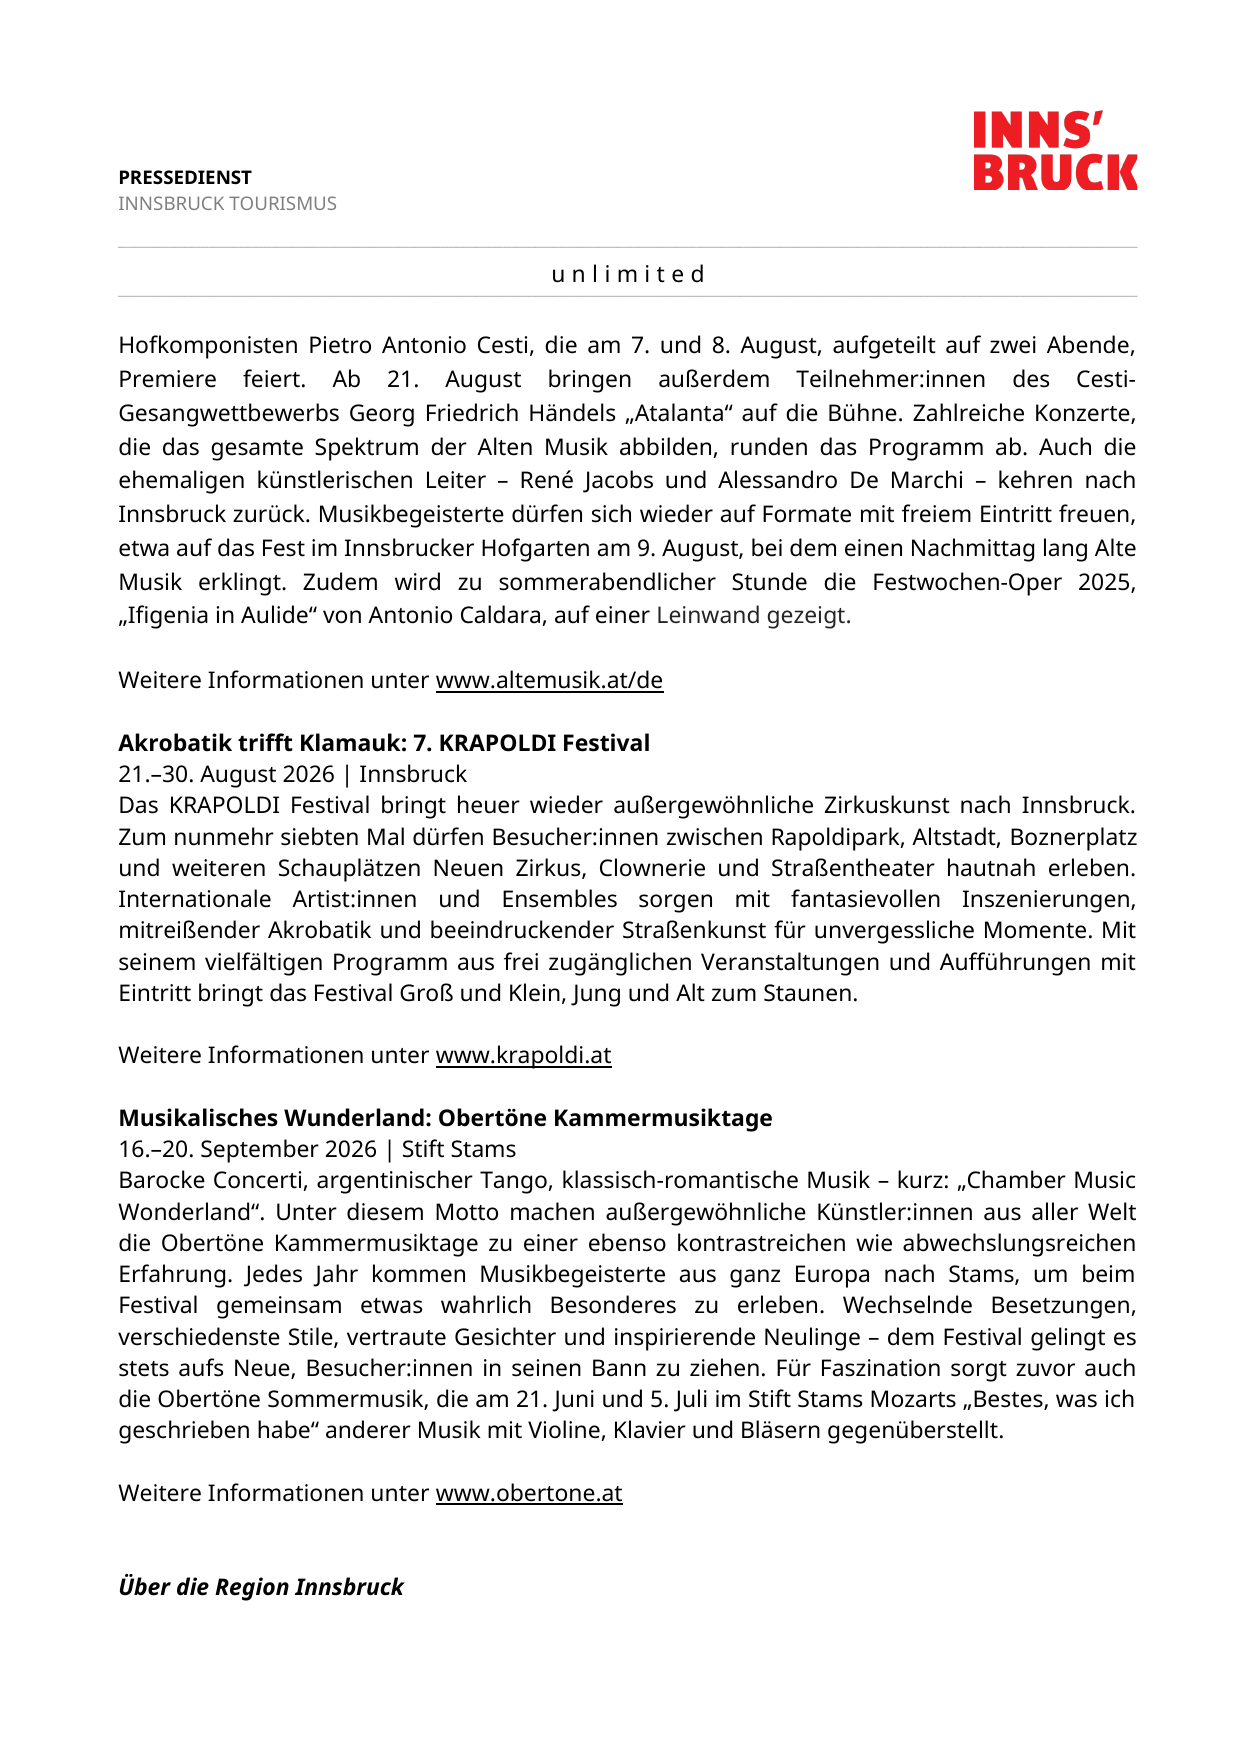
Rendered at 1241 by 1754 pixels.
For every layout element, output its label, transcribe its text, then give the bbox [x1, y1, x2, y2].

text Akrobatik trifft Klamauk: 7. KRAPOLDI Festival [118, 727, 1137, 758]
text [118, 329, 1137, 631]
text Barocke Concerti, argentinischer Tango, klassisch-romantische Musik – kurz: „Chamber Music Wonderland“. Unter diesem Motto machen außergewöhnliche Künstler:innen aus aller Welt die Obertöne Kammermusiktage zu einer ebenso kontrastreichen wie abwechslungsreichen Erfahrung. Jedes Jahr kommen Musikbegeisterte aus ganz Europa nach Stams, um beim Festival gemeinsam etwas wahrlich Besonderes zu erleben. Wechselnde Besetzungen, verschiedenste Stile, vertraute Gesichter und inspirierende Neulinge – dem Festival gelingt es stets aufs Neue, Besucher:innen in seinen Bann zu ziehen. Für Faszination sorgt zuvor auch die Obertöne Sommermusik, die am 21. Juni und 5. Juli im Stift Stams Mozarts „Bestes, was ich geschrieben habe“ anderer Musik mit Violine, Klavier und Bläsern gegenüberstellt. [118, 1164, 1137, 1446]
text 21.–30. August 2026 | Innsbruck [118, 758, 1137, 789]
text Das KRAPOLDI Festival bringt heuer wieder außergewöhnliche Zirkuskunst nach Innsbruck. Zum nunmehr siebten Mal dürfen Besucher:innen zwischen Rapoldipark, Altstadt, Boznerplatz und weiteren Schauplätzen Neuen Zirkus, Clownerie und Straßentheater hautnah erleben. Internationale Artist:innen und Ensembles sorgen mit fantasievollen Inszenierungen, mitreißender Akrobatik und beeindruckender Straßenkunst für unvergessliche Momente. Mit seinem vielfältigen Programm aus frei zugänglichen Veranstaltungen und Aufführungen mit Eintritt bringt das Festival Groß und Klein, Jung und Alt zum Staunen. [118, 789, 1137, 1008]
text Weitere Informationen unter www.obertone.at [118, 1477, 1137, 1508]
text Weitere Informationen unter www.altemusik.at/de [118, 664, 1137, 696]
text Musikalisches Wunderland: Obertöne Kammermusiktage [118, 1102, 1137, 1133]
text Weitere Informationen unter www.krapoldi.at [118, 1039, 1137, 1071]
text 16.–20. September 2026 | Stift Stams [118, 1133, 1137, 1164]
text Über die Region Innsbruck [118, 1571, 1137, 1602]
